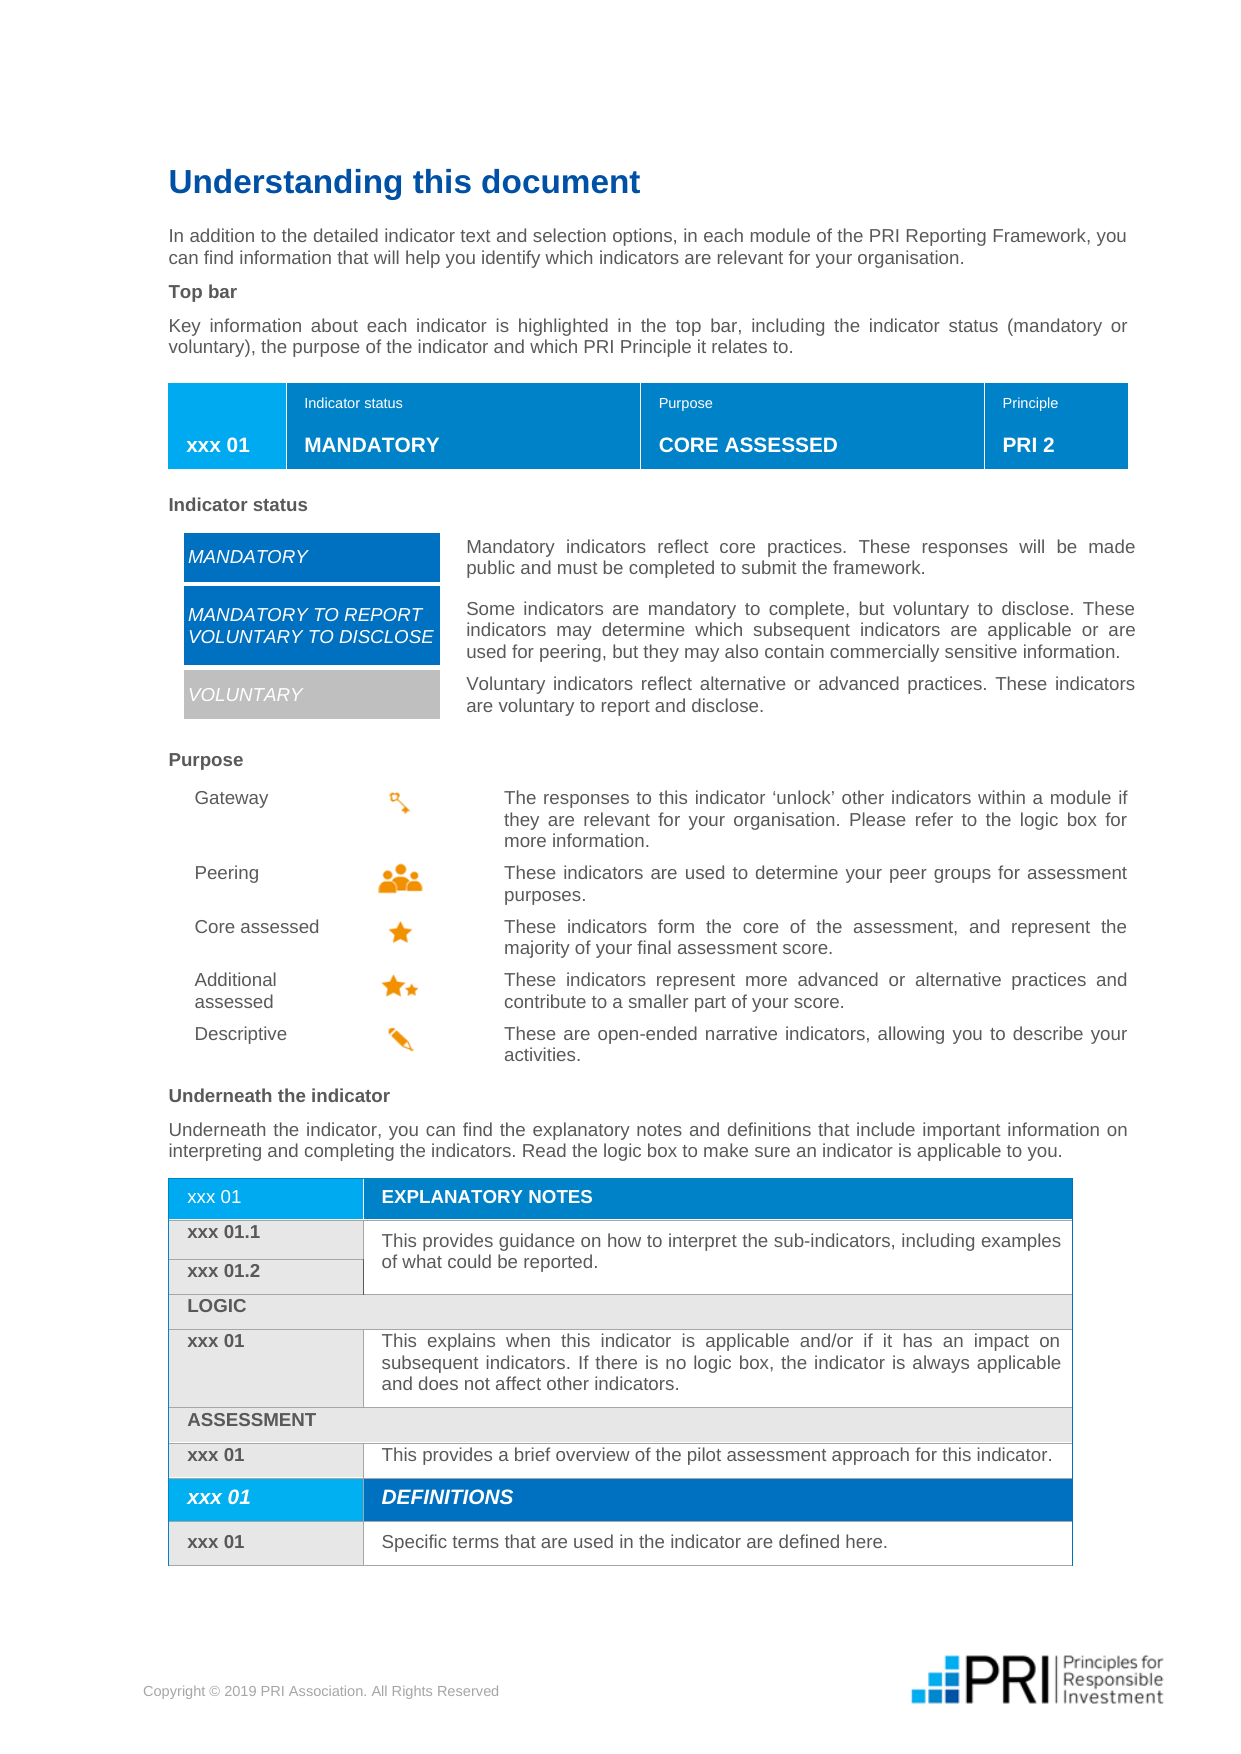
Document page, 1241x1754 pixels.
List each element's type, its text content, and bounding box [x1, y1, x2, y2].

table_cell Core assessed [180, 911, 342, 965]
table_cell Some indicators are mandatory to complete, but voluntary to disclose. These indicators may determine which subsequent indicators are applicable or are used for peering, but they may also contain commercially sensitive information. [445, 582, 1142, 665]
table_cell [342, 911, 475, 965]
text Underneath the indicator [168, 1084, 1072, 1106]
table_cell [342, 965, 475, 1018]
table_header EXPLANATORY NOTES [364, 1179, 1072, 1219]
table_cell ASSESSMENT [169, 1408, 1072, 1442]
table_cell PRI 2 [985, 426, 1128, 469]
table_cell xxx 01 [169, 1444, 363, 1477]
table_cell VOLUNTARY [184, 670, 440, 719]
picture [371, 786, 430, 821]
table_cell These indicators form the core of the assessment, and represent the majority of your final assessment score. [475, 911, 1139, 965]
table_cell Peering [180, 858, 342, 911]
table_cell These indicators are used to determine your peer groups for assessment purposes. [475, 858, 1139, 911]
table_cell These indicators represent more advanced or alternative practices and contribute to a smaller part of your score. [475, 965, 1139, 1018]
table_header Indicator status [287, 383, 640, 426]
table_cell Descriptive [180, 1018, 342, 1072]
table_header MANDATORY [184, 533, 440, 582]
table_cell LOGIC [169, 1295, 1072, 1329]
table_cell xxx 01 [168, 426, 286, 469]
picture [371, 915, 430, 949]
table_cell xxx 01.1 [169, 1221, 363, 1259]
table_cell This provides a brief overview of the pilot assessment approach for this indicator. [364, 1444, 1072, 1477]
text In addition to the detailed indicator text and selection options, in each module of the PRI Reporting Framework, you can find information that will help you identify which indicators are relevant for your organisation. [168, 225, 1129, 268]
table_cell Voluntary indicators reflect alternative or advanced practices. These indicators are voluntary to report and disclose. [445, 665, 1142, 719]
picture [371, 861, 430, 896]
table_cell xxx 01 [169, 1479, 363, 1521]
text Top bar [168, 281, 1129, 302]
table_cell These are open-ended narrative indicators, allowing you to describe your activities. [475, 1018, 1139, 1072]
table_cell Specific terms that are used in the indicator are defined here. [364, 1522, 1072, 1565]
table_cell [342, 1018, 475, 1072]
table_cell xxx 01 [169, 1330, 363, 1407]
table_header [342, 783, 475, 858]
table_cell Additional assessed [180, 965, 342, 1018]
text Purpose [168, 748, 1072, 770]
table_cell DEFINITIONS [364, 1479, 1072, 1521]
table_header Gateway [180, 783, 342, 858]
table_cell xxx 01.2 [169, 1260, 363, 1294]
table_cell This explains when this indicator is applicable and/or if it has an impact on subsequent indicators. If there is no logic box, the indicator is always applicable and does not affect other indicators. [364, 1330, 1072, 1407]
table_header Mandatory indicators reflect core practices. These responses will be made public and must be completed to submit the framework. [445, 528, 1142, 582]
text Underneath the indicator, you can find the explanatory notes and definitions that include important information on interpreting and completing the indicators. Read the logic box to make sure an indicator is applicable to you. [168, 1118, 1129, 1162]
table_cell xxx 01 [169, 1522, 363, 1565]
table_header Principle [985, 383, 1128, 426]
table_cell MANDATORY TO REPORT VOLUNTARY TO DISCLOSE [184, 586, 440, 665]
text Indicator status [168, 494, 1072, 516]
picture [371, 1022, 430, 1056]
table_header [168, 383, 286, 426]
table_header Purpose [641, 383, 984, 426]
table_cell [342, 858, 475, 911]
table_cell CORE ASSESSED [641, 426, 984, 469]
table_header xxx 01 [169, 1179, 363, 1219]
picture [371, 968, 430, 1003]
picture [0, 1560, 1241, 1754]
table_cell MANDATORY [287, 426, 640, 469]
subtitle Understanding this document [168, 162, 1072, 201]
text Key information about each indicator is highlighted in the top bar, including the indicator status (mandatory or voluntary), the purpose of the indicator and which PRI Principle it relates to. [168, 314, 1129, 358]
table_cell This provides guidance on how to interpret the sub-indicators, including examples of what could be reported. [364, 1221, 1072, 1294]
table_header The responses to this indicator ‘unlock’ other indicators within a module if they are relevant for your organisation. Please refer to the logic box for more information. [475, 783, 1139, 858]
